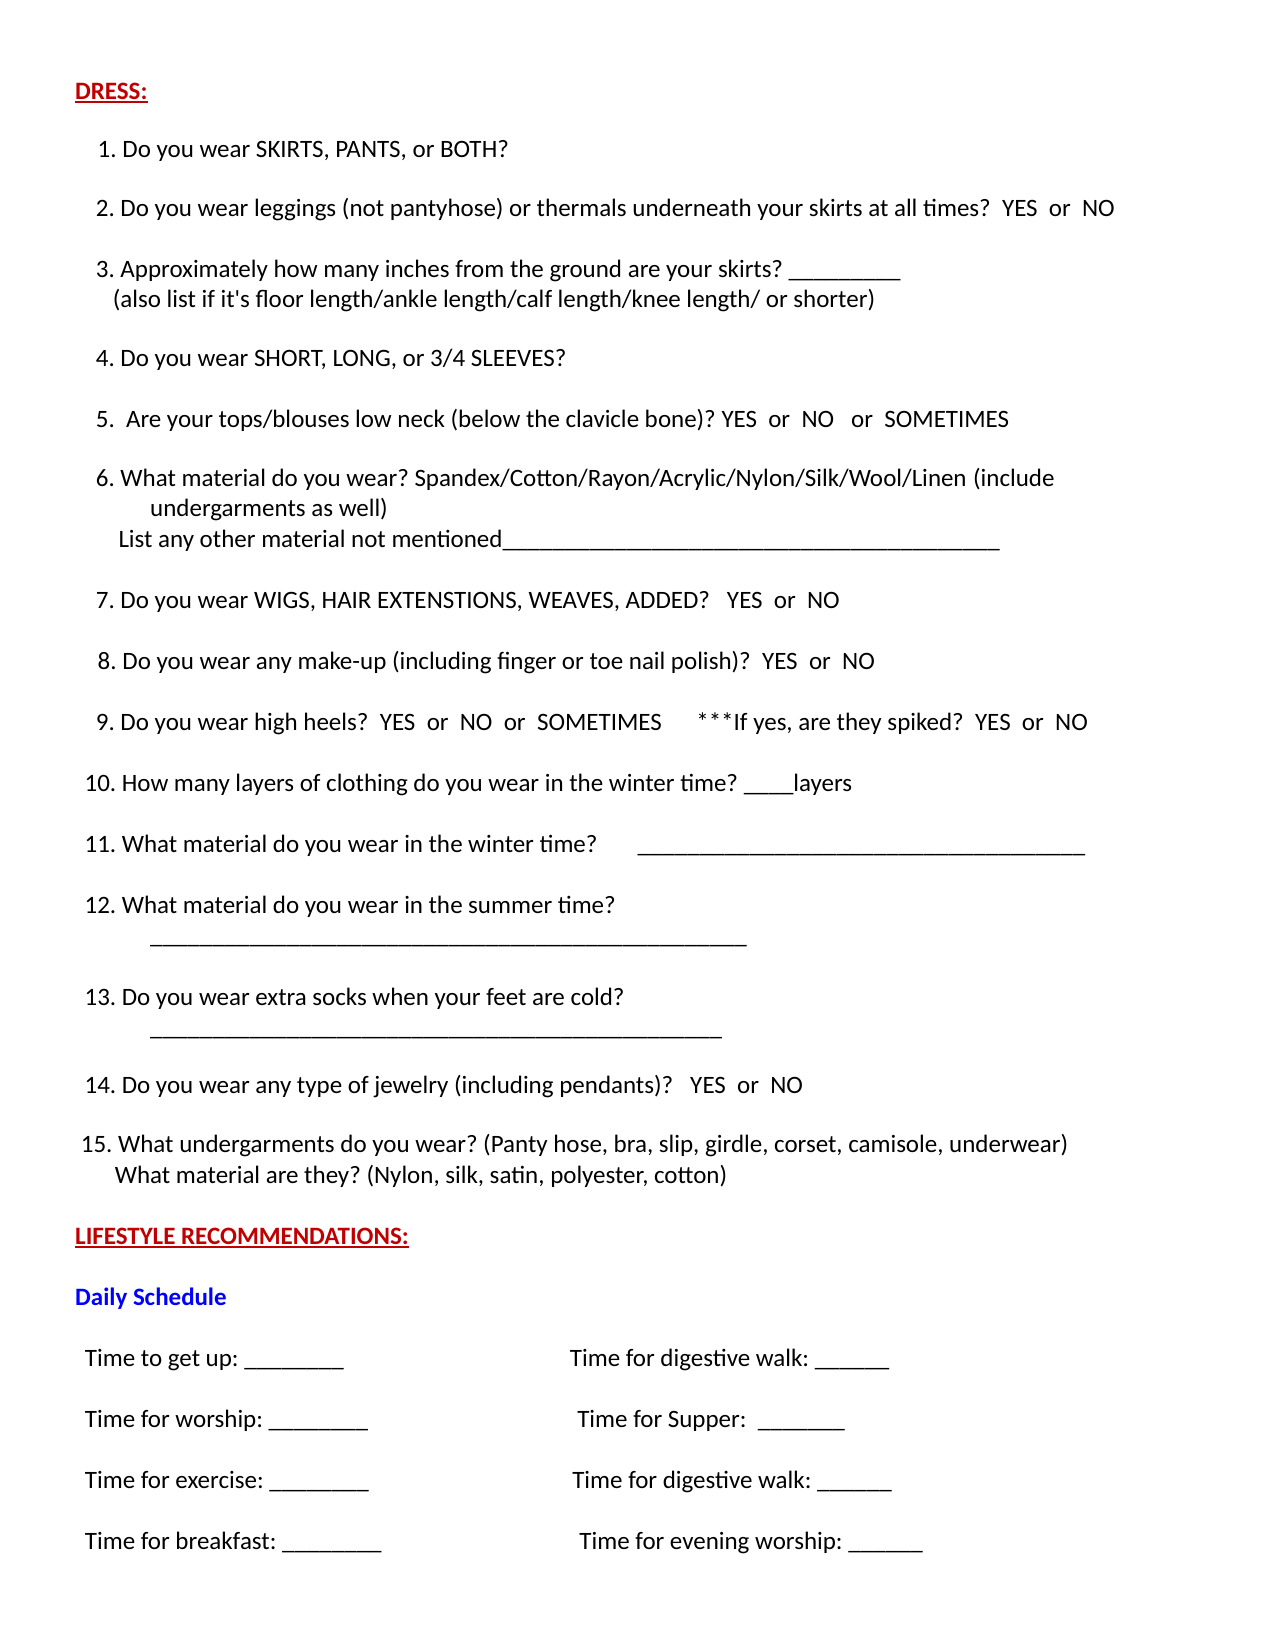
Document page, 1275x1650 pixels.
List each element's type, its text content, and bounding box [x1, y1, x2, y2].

text 6. What material do you wear? Spandex/Cotton/Rayon/Acrylic/Nylon/Silk/Wool/Linen (include undergarments as well) [84, 462, 1200, 523]
text 2. Do you wear leggings (not pantyhose) or thermals underneath your skirts at all times? YES or NO [84, 192, 1200, 223]
text Time to get up: ________ Time for digestive walk: ______ [0, 1342, 1275, 1372]
text 11. What material do you wear in the winter time? ____________________________________ [84, 828, 1200, 858]
text 8. Do you wear any make-up (including finger or toe nail polish)? YES or NO [75, 645, 1200, 675]
text 10. How many layers of clothing do you wear in the winter time? ____layers [84, 767, 1200, 797]
text What material are they? (Nylon, silk, satin, polyester, cotton) [75, 1159, 1200, 1189]
text 7. Do you wear WIGS, HAIR EXTENSTIONS, WEAVES, ADDED? YES or NO [84, 584, 1200, 614]
text 3. Approximately how many inches from the ground are your skirts? _________ [84, 253, 1200, 284]
text (also list if it's floor length/ankle length/calf length/knee length/ or shorter) [84, 284, 1200, 314]
text 12. What material do you wear in the summer time? ________________________________________________ [84, 889, 1200, 950]
text Time for worship: ________ Time for Supper: _______ [0, 1403, 1275, 1433]
text 9. Do you wear high heels? YES or NO or SOMETIMES ***If yes, are they spiked? YES or NO [84, 706, 1200, 736]
text 15. What undergarments do you wear? (Panty hose, bra, slip, girdle, corset, camisole, underwear) [75, 1128, 1200, 1159]
text 1. Do you wear SKIRTS, PANTS, or BOTH? [75, 133, 1200, 164]
text Time for breakfast: ________ Time for evening worship: ______ [0, 1525, 1275, 1556]
text Daily Schedule [75, 1281, 1275, 1311]
text List any other material not mentioned________________________________________ [84, 523, 1200, 553]
text Time for exercise: ________ Time for digestive walk: ______ [0, 1464, 1275, 1494]
text 4. Do you wear SHORT, LONG, or 3/4 SLEEVES? [84, 342, 1200, 373]
text 13. Do you wear extra socks when your feet are cold? ______________________________________________ [84, 981, 1200, 1042]
text LIFESTYLE RECOMMENDATIONS: [75, 1220, 1275, 1250]
text 5. Are your tops/blouses low neck (below the clavicle bone)? YES or NO or SOMETIMES [84, 403, 1200, 434]
text 14. Do you wear any type of jewelry (including pendants)? YES or NO [84, 1070, 1200, 1100]
text DRESS: [75, 75, 1200, 106]
